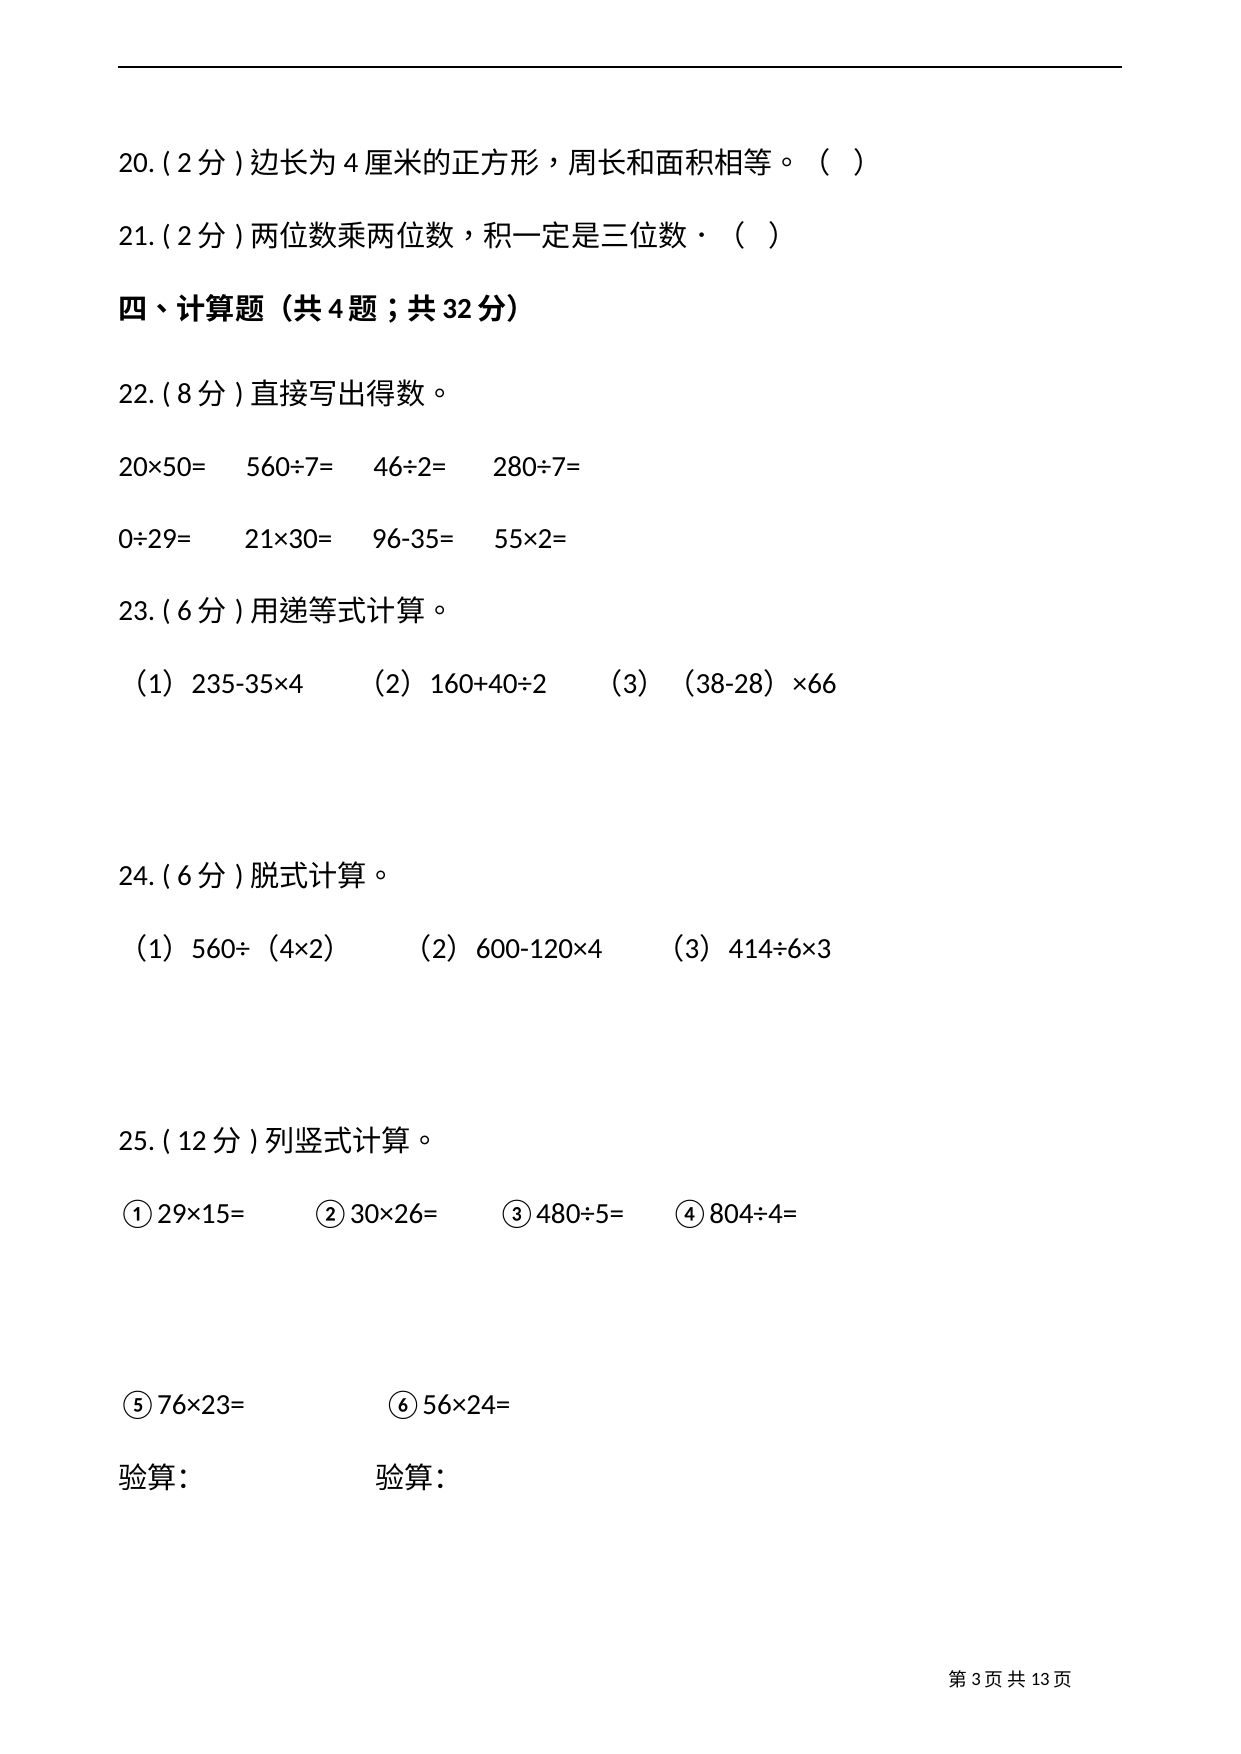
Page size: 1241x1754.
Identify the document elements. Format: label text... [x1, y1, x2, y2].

text ①29×15= ②30×26= ③480÷5= ④804÷4= [118, 1180, 1122, 1245]
text （1）235-35×4 （2）160+40÷2 （3）（38-28）×66 [118, 651, 1122, 716]
text 23. ( 6分 ) 用递等式计算。 [118, 578, 1122, 643]
text 0÷29= 21×30= 96-35= 55×2= [118, 506, 1122, 571]
text ⑤76×23= ⑥56×24= [118, 1371, 1122, 1436]
text （1）560÷（4×2） （2）600-120×4 （3）414÷6×3 [118, 915, 1122, 980]
text 四、计算题（共4题；共32分） [118, 275, 1122, 340]
text 25. ( 12分 ) 列竖式计算。 [118, 1107, 1122, 1172]
text 验算： 验算： [118, 1443, 1122, 1508]
text 20×50= 560÷7= 46÷2= 280÷7= [118, 434, 1122, 499]
text 20. ( 2分 ) 边长为4厘米的正方形，周长和面积相等。（ ） [118, 129, 1122, 194]
text 24. ( 6分 ) 脱式计算。 [118, 842, 1122, 907]
text 21. ( 2分 ) 两位数乘两位数，积一定是三位数．（ ） [118, 202, 1122, 267]
text 22. ( 8分 ) 直接写出得数。 [118, 361, 1122, 426]
